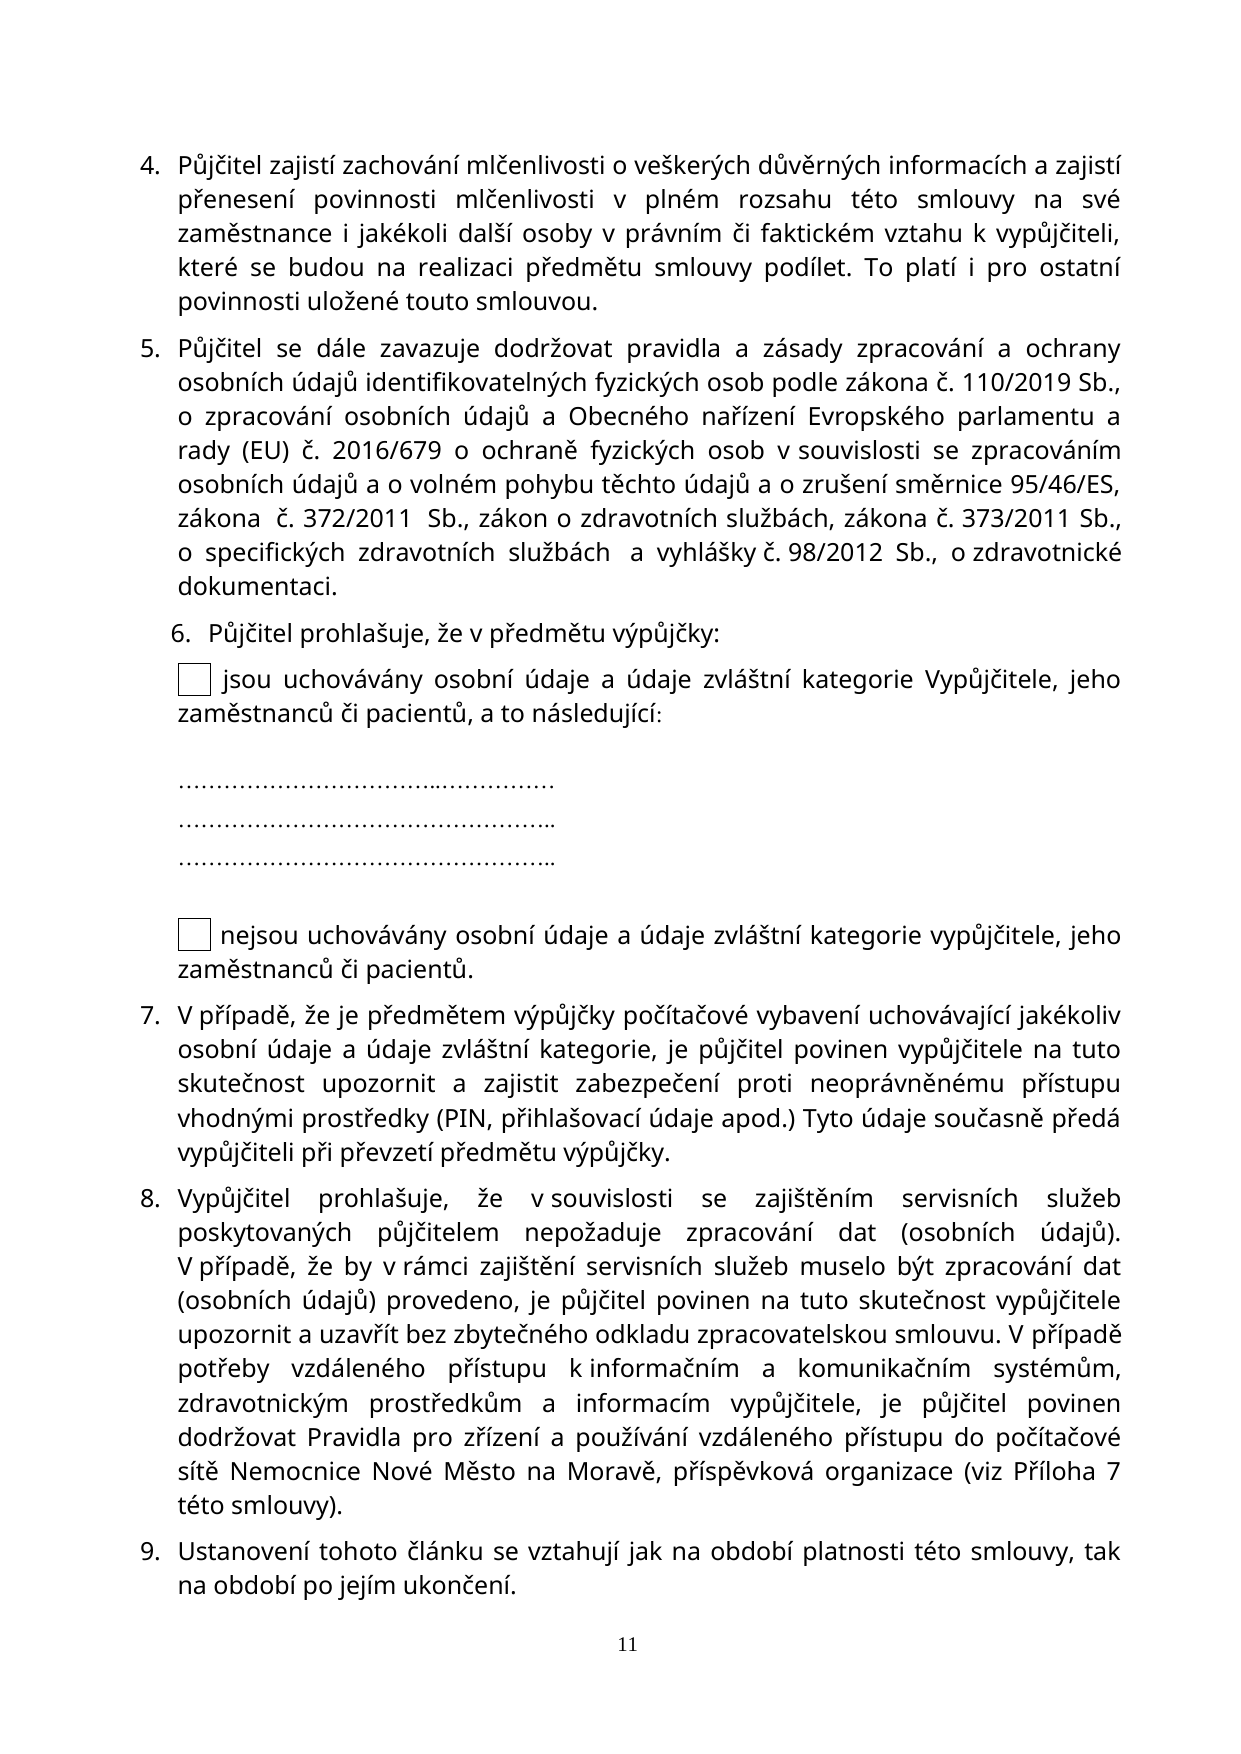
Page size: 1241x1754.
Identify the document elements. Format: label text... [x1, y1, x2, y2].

list Půjčitel prohlašuje, že v předmětu výpůjčky: [170, 616, 1122, 649]
list Půjčitel zajistí zachování mlčenlivosti o veškerých důvěrných informacích a zajistí přenesení povinnosti mlčenlivosti v plném rozsahu této smlouvy na své zaměstnance i jakékoli další osoby v právním či faktickém vztahu k vypůjčiteli, které se budou na realizaci předmětu smlouvy podílet. To platí i pro ostatní povinnosti uložené touto smlouvou. [140, 148, 1122, 318]
list Vypůjčitel prohlašuje, že v souvislosti se zajištěním servisních služeb poskytovaných půjčitelem nepožaduje zpracování dat (osobních údajů). V případě, že by v rámci zajištění servisních služeb muselo být zpracování dat (osobních údajů) provedeno, je půjčitel povinen na tuto skutečnost vypůjčitele upozornit a uzavřít bez zbytečného odkladu zpracovatelskou smlouvu. V případě potřeby vzdáleného přístupu k informačním a komunikačním systémům, zdravotnickým prostředkům a informacím vypůjčitele, je půjčitel povinen dodržovat Pravidla pro zřízení a používání vzdáleného přístupu do počítačové sítě Nemocnice Nové Město na Moravě, příspěvková organizace (viz Příloha 7 této smlouvy). [140, 1181, 1122, 1521]
list V případě, že je předmětem výpůjčky počítačové vybavení uchovávající jakékoliv osobní údaje a údaje zvláštní kategorie, je půjčitel povinen vypůjčitele na tuto skutečnost upozornit a zajistit zabezpečení proti neoprávněnému přístupu vhodnými prostředky (PIN, přihlašovací údaje apod.) Tyto údaje současně předá vypůjčiteli při převzetí předmětu výpůjčky. [140, 998, 1122, 1168]
text nejsou uchovávány osobní údaje a údaje zvláštní kategorie vypůjčitele, jeho zaměstnanců či pacientů. [177, 917, 1122, 986]
text ………………………………………….. [177, 844, 1122, 871]
list Ustanovení tohoto článku se vztahují jak na období platnosti této smlouvy, tak na období po jejím ukončení. [140, 1534, 1122, 1602]
text jsou uchovávány osobní údaje a údaje zvláštní kategorie Vypůjčitele, jeho zaměstnanců či pacientů, a to následující: [177, 662, 1122, 730]
list Půjčitel se dále zavazuje dodržovat pravidla a zásady zpracování a ochrany osobních údajů identifikovatelných fyzických osob podle zákona č. 110/2019 Sb., o zpracování osobních údajů a Obecného nařízení Evropského parlamentu a rady (EU) č. 2016/679 o ochraně fyzických osob v souvislosti se zpracováním osobních údajů a o volném pohybu těchto údajů a o zrušení směrnice 95/46/ES, zákona č. 372/2011 Sb., zákon o zdravotních službách, zákona č. 373/2011 Sb., o specifických zdravotních službách a vyhlášky č. 98/2012 Sb., o zdravotnické dokumentaci. [140, 331, 1122, 603]
text ……………………………..…………… [177, 767, 1122, 793]
text ………………………………………….. [177, 806, 1122, 832]
